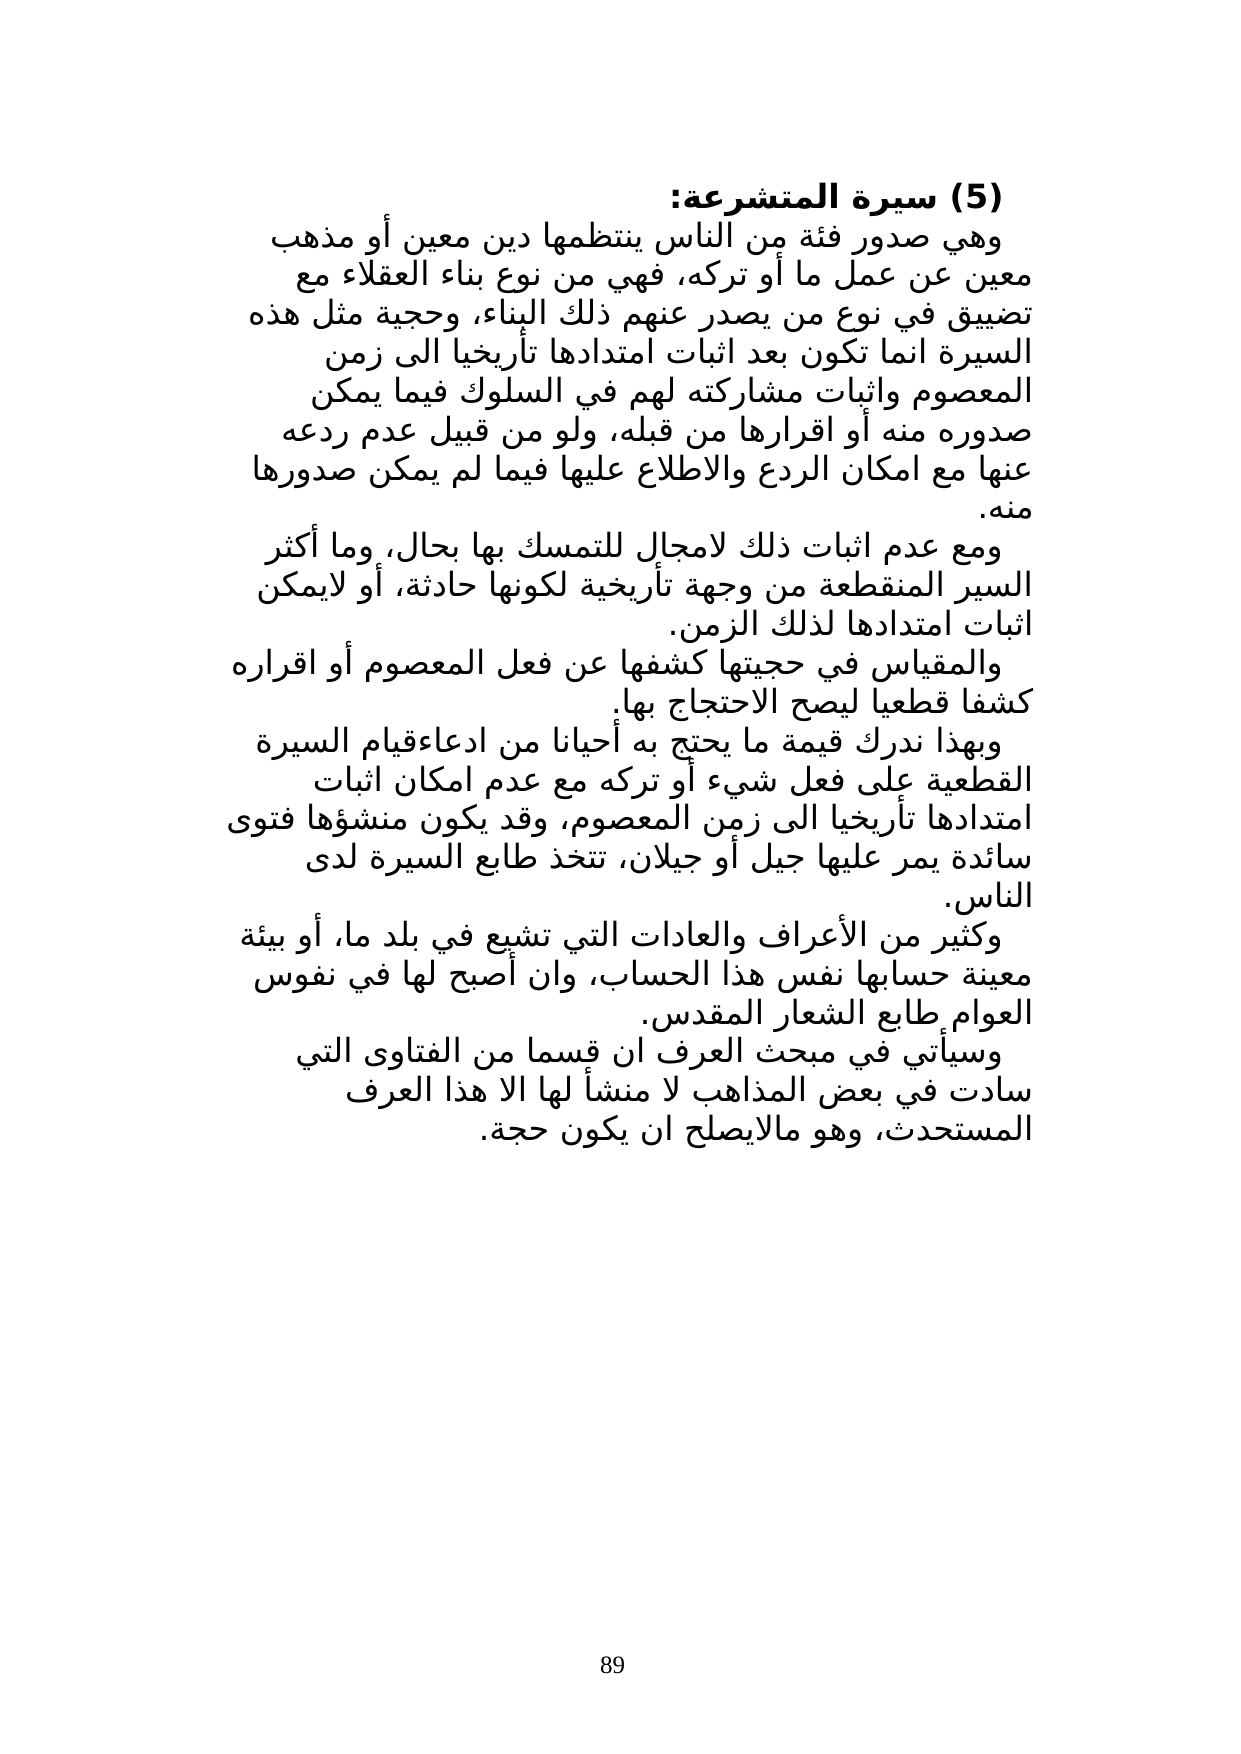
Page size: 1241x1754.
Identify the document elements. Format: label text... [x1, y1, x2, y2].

text وبهذا ندرك قيمة ما يحتج به أحيانا من ادعاءقيام السيرة القطعية على فعل شيء أو تركه مع عدم امكان اثبات امتدادها تأريخيا الى زمن المعصوم، وقد يكون منشؤها فتوى سائدة يمر عليها جيل أو جيلان، تتخذ طابع السيرة لدى الناس. [222, 721, 1033, 915]
text ومع عدم اثبات ذلك لامجال للتمسك بها بحال، وما أكثر السير المنقطعة من وجهة تأريخية لكونها حادثة، أو لايمكن اثبات امتدادها لذلك الزمن. [222, 527, 1033, 643]
text وسيأتي في مبحث العرف ان قسما من الفتاوى التي سادت في بعض المذاهب لا منشأ لها الا هذا العرف المستحدث، وهو مالايصلح ان يكون حجة. [222, 1032, 1033, 1148]
text والمقياس في حجيتها كشفها عن فعل المعصوم أو اقراره كشفا قطعيا ليصح الاحتجاج بها. [222, 643, 1033, 721]
text (5) سيرة المتشرعة: [222, 177, 1033, 216]
text وكثير من الأعراف والعادات التي تشيع في بلد ما، أو بيئة معينة حسابها نفس هذا الحساب، وان أصبح لها في نفوس العوام طابع الشعار المقدس. [222, 915, 1033, 1032]
text وهي صدور فئة من الناس ينتظمها دين معين أو مذهب معين عن عمل ما أو تركه، فهي من نوع بناء العقلاء مع تضييق في نوع من يصدر عنهم ذلك البناء، وحجية مثل هذه السيرة انما تكون بعد اثبات امتدادها تأريخيا الى زمن المعصوم واثبات مشاركته لهم في السلوك فيما يمكن صدوره منه أو اقرارها من قبله، ولو من قبيل عدم ردعه عنها مع امكان الردع والاطلاع عليها فيما لم يمكن صدورها منه. [222, 216, 1033, 527]
